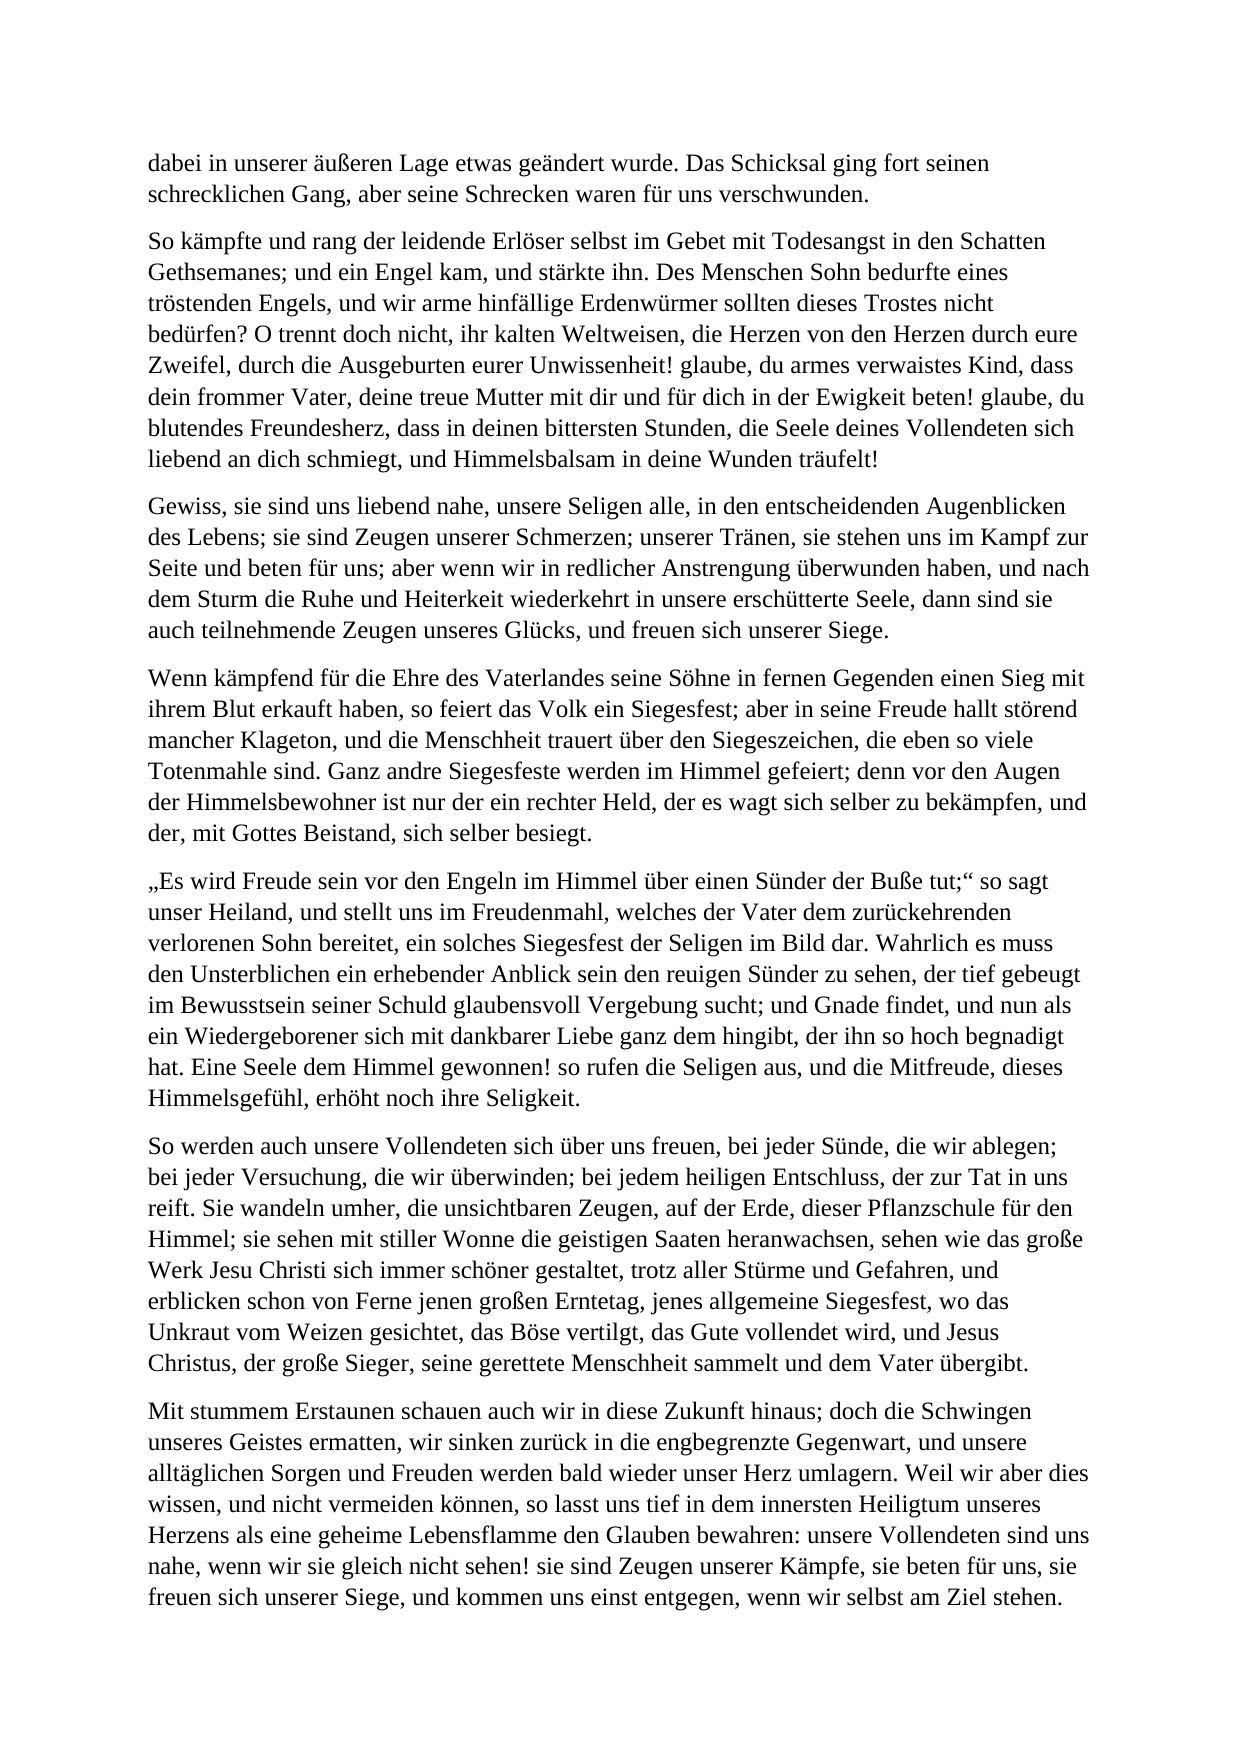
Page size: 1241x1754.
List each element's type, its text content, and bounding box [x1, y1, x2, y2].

text So kämpfte und rang der leidende Erlöser selbst im Gebet mit Todesangst in den Schatten Gethsemanes; und ein Engel kam, und stärkte ihn. Des Menschen Sohn bedurfte eines tröstenden Engels, und wir arme hinfällige Erdenwürmer sollten dieses Trostes nicht bedürfen? O trennt doch nicht, ihr kalten Weltweisen, die Herzen von den Herzen durch eure Zweifel, durch die Ausgeburten eurer Unwissenheit! glaube, du armes verwaistes Kind, dass dein frommer Vater, deine treue Mutter mit dir und für dich in der Ewigkeit beten! glaube, du blutendes Freundesherz, dass in deinen bittersten Stunden, die Seele deines Vollendeten sich liebend an dich schmiegt, und Himmelsbalsam in deine Wunden träufelt! [148, 226, 1093, 472]
text Mit stummem Erstaunen schauen auch wir in diese Zukunft hinaus; doch die Schwingen unseres Geistes ermatten, wir sinken zurück in die engbegrenzte Gegenwart, und unsere alltäglichen Sorgen und Freuden werden bald wieder unser Herz umlagern. Weil wir aber dies wissen, und nicht vermeiden können, so lasst uns tief in dem innersten Heiligtum unseres Herzens als eine geheime Lebensflamme den Glauben bewahren: unsere Vollendeten sind uns nahe, wenn wir sie gleich nicht sehen! sie sind Zeugen unserer Kämpfe, sie beten für uns, sie freuen sich unserer Siege, und kommen uns einst entgegen, wenn wir selbst am Ziel stehen. [148, 1396, 1093, 1611]
text Wenn kämpfend für die Ehre des Vaterlandes seine Söhne in fernen Gegenden einen Sieg mit ihrem Blut erkauft haben, so feiert das Volk ein Siegesfest; aber in seine Freude hallt störend mancher Klageton, und die Menschheit trauert über den Siegeszeichen, die eben so viele Totenmahle sind. Ganz andre Siegesfeste werden im Himmel gefeiert; denn vor den Augen der Himmelsbewohner ist nur der ein rechter Held, der es wagt sich selber zu bekämpfen, und der, mit Gottes Beistand, sich selber besiegt. [148, 663, 1093, 847]
text Gewiss, sie sind uns liebend nahe, unsere Seligen alle, in den entscheidenden Augenblicken des Lebens; sie sind Zeugen unserer Schmerzen; unserer Tränen, sie stehen uns im Kampf zur Seite und beten für uns; aber wenn wir in redlicher Anstrengung überwunden haben, und nach dem Sturm die Ruhe und Heiterkeit wiederkehrt in unsere erschütterte Seele, dann sind sie auch teilnehmende Zeugen unseres Glücks, und freuen sich unserer Siege. [148, 491, 1093, 644]
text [148, 148, 1093, 207]
text So werden auch unsere Vollendeten sich über uns freuen, bei jeder Sünde, die wir ablegen; bei jeder Versuchung, die wir überwinden; bei jedem heiligen Entschluss, der zur Tat in uns reift. Sie wandeln umher, die unsichtbaren Zeugen, auf der Erde, dieser Pflanzschule für den Himmel; sie sehen mit stiller Wonne die geistigen Saaten heranwachsen, sehen wie das große Werk Jesu Christi sich immer schöner gestaltet, trotz aller Stürme und Gefahren, und erblicken schon von Ferne jenen großen Erntetag, jenes allgemeine Siegesfest, wo das Unkraut vom Weizen gesichtet, das Böse vertilgt, das Gute vollendet wird, und Jesus Christus, der große Sieger, seine gerettete Menschheit sammelt und dem Vater übergibt. [148, 1131, 1093, 1377]
text „Es wird Freude sein vor den Engeln im Himmel über einen Sünder der Buße tut;“ so sagt unser Heiland, und stellt uns im Freudenmahl, welches der Vater dem zurückehrenden verlorenen Sohn bereitet, ein solches Siegesfest der Seligen im Bild dar. Wahrlich es muss den Unsterblichen ein erhebender Anblick sein den reuigen Sünder zu sehen, der tief gebeugt im Bewusstsein seiner Schuld glaubensvoll Vergebung sucht; und Gnade findet, und nun als ein Wiedergeborener sich mit dankbarer Liebe ganz dem hingibt, der ihn so hoch begnadigt hat. Eine Seele dem Himmel gewonnen! so rufen die Seligen aus, und die Mitfreude, dieses Himmelsgefühl, erhöht noch ihre Seligkeit. [148, 866, 1093, 1112]
